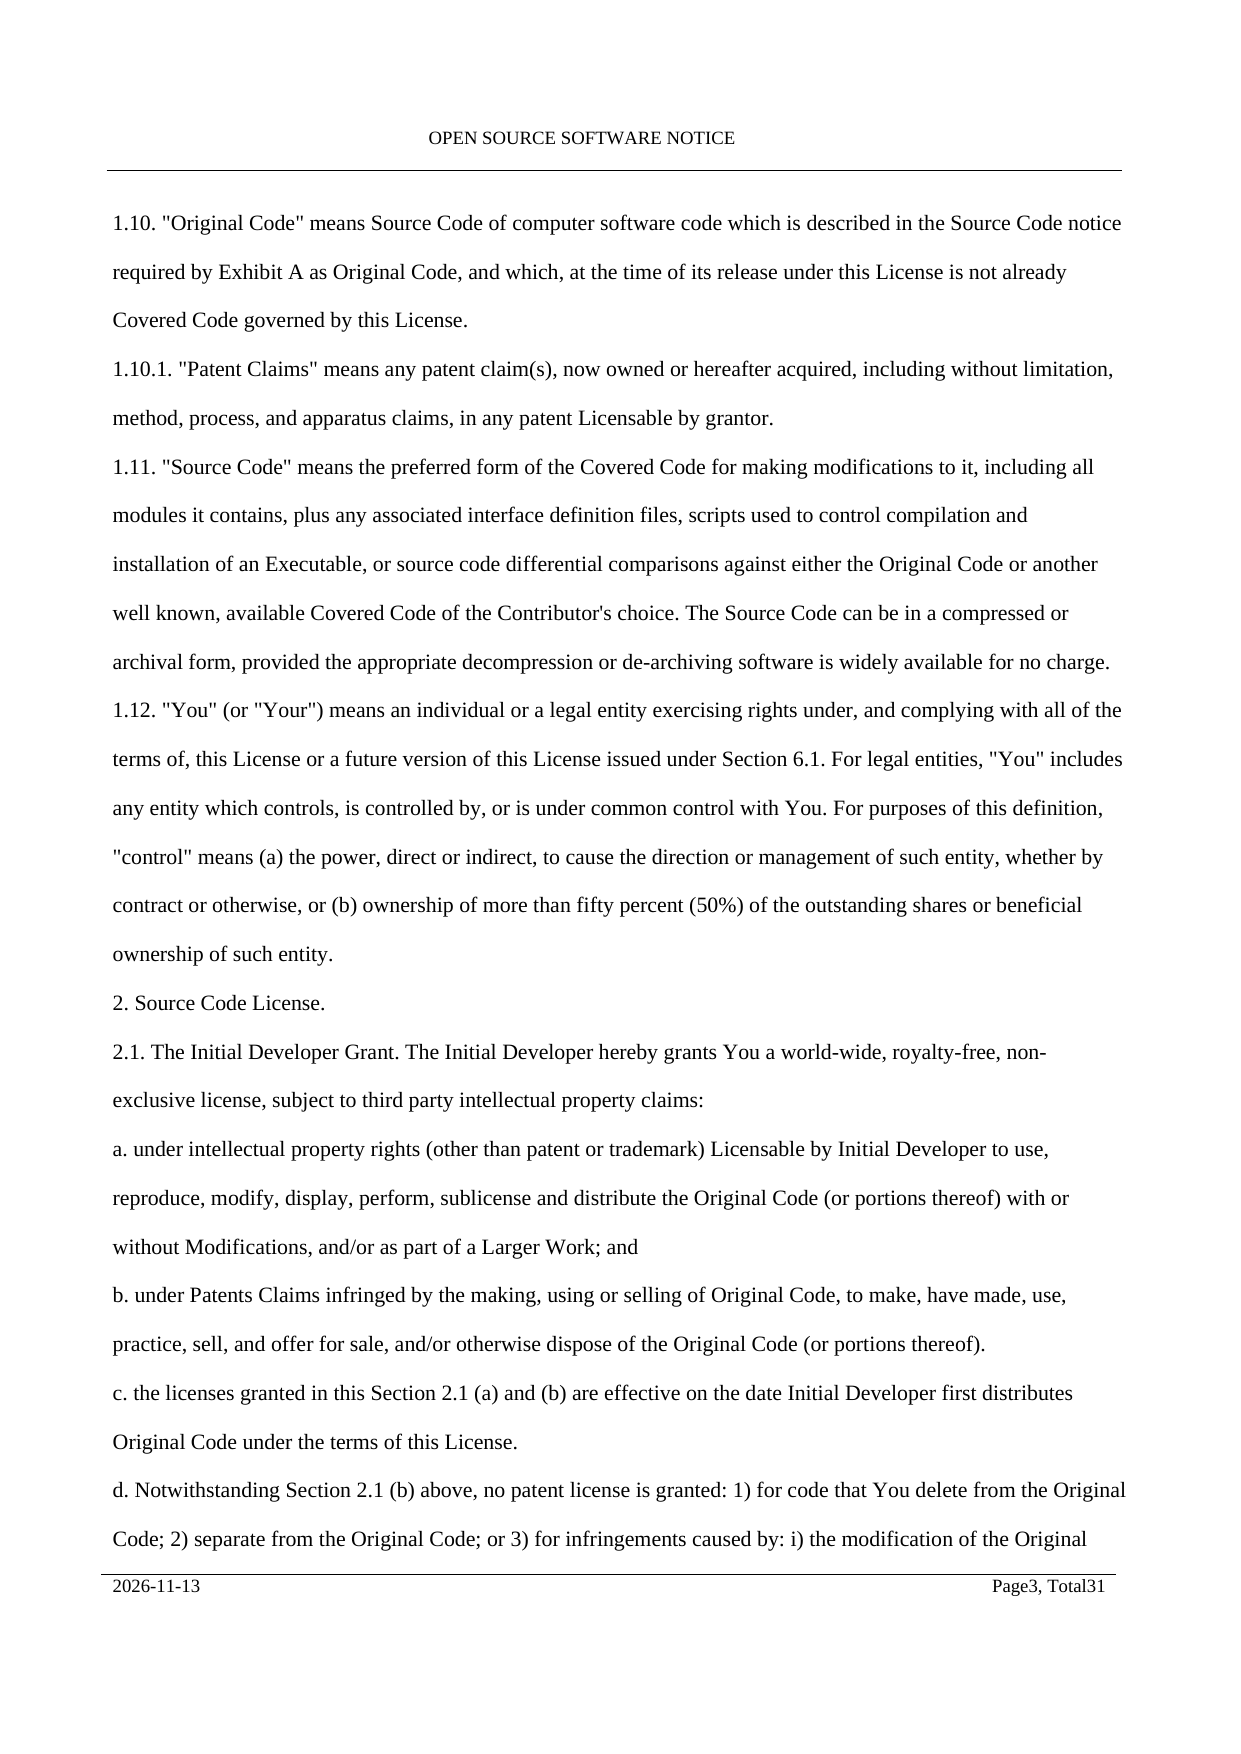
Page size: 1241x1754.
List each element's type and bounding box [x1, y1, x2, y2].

text [112, 206, 1128, 1555]
